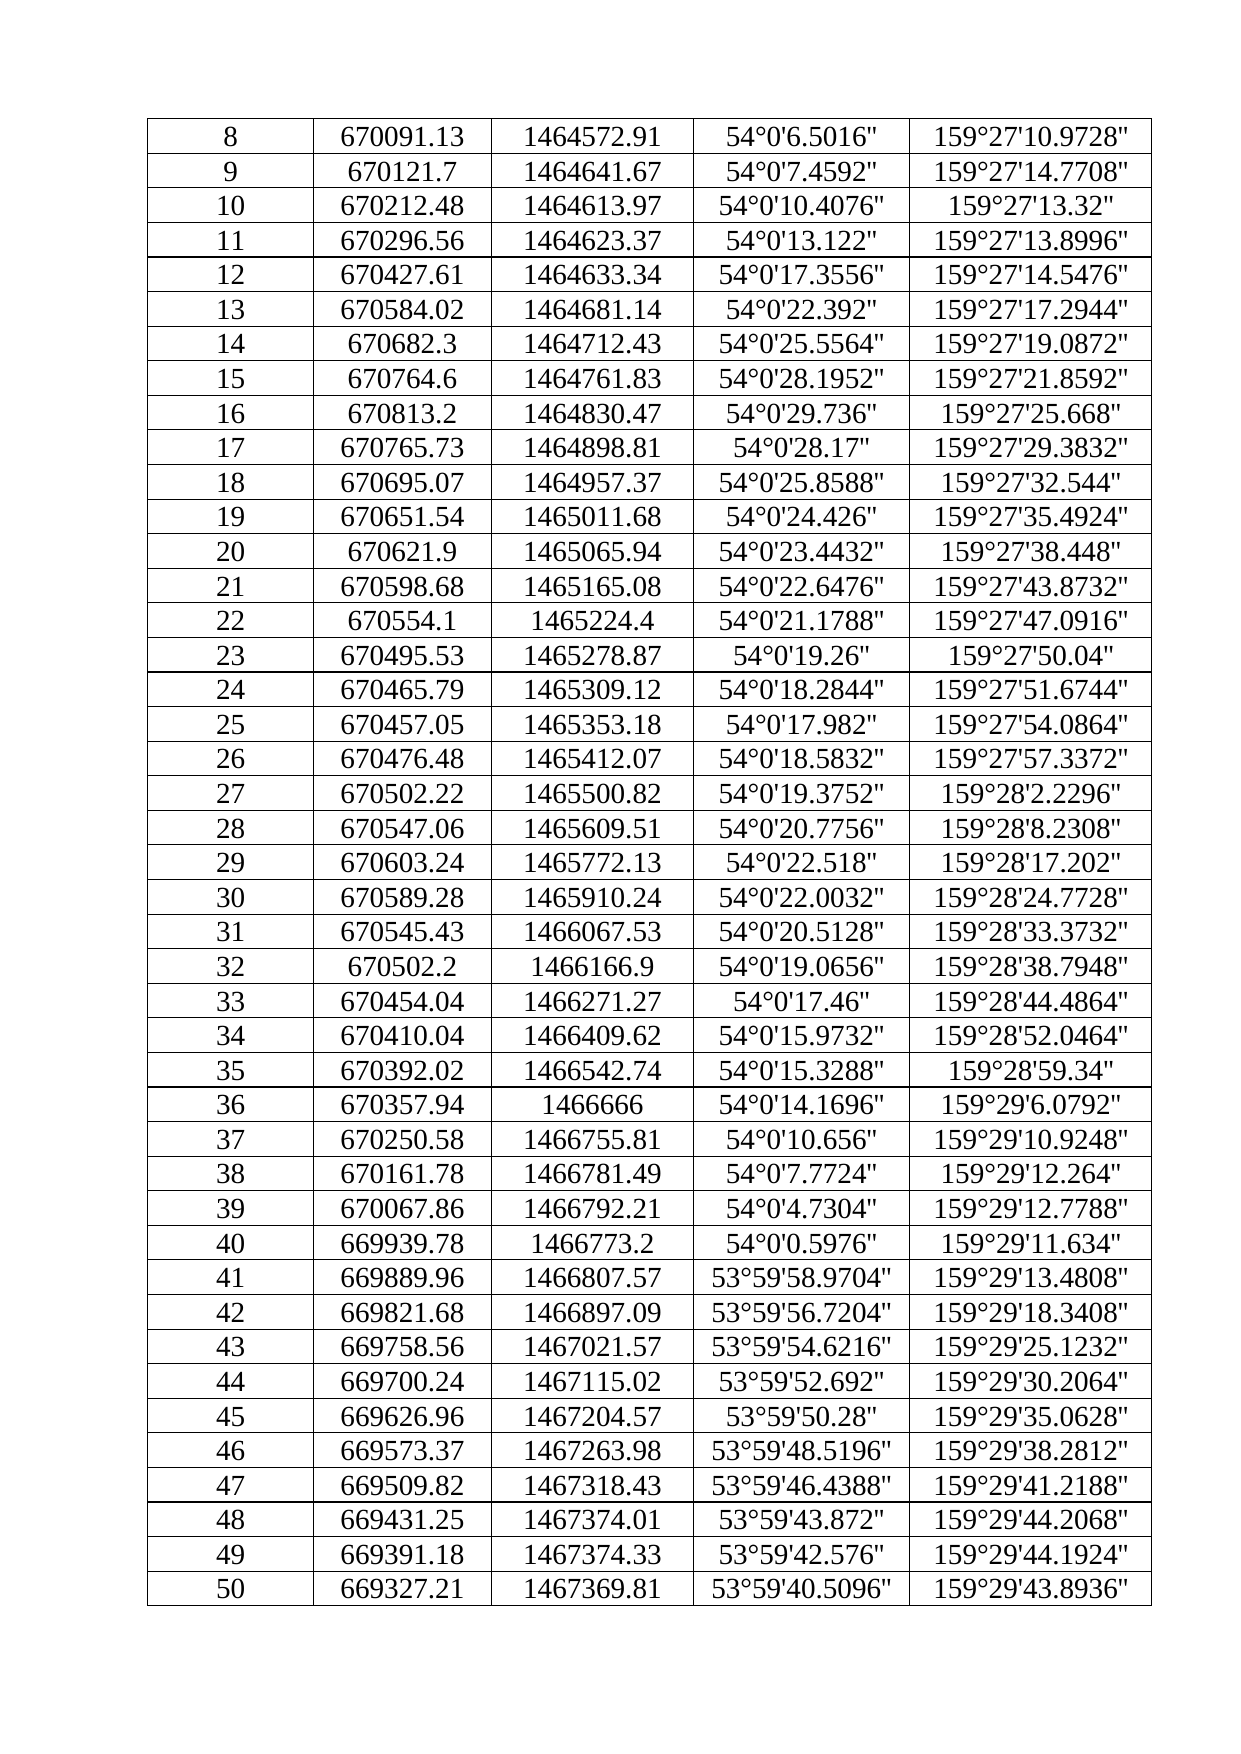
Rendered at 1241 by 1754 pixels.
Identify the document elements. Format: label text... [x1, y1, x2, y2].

table_cell 53°59'46.4388'' [694, 1468, 909, 1501]
table_cell 39 [148, 1191, 313, 1225]
table_cell 670296.56 [314, 223, 491, 256]
table_cell 159°28'38.7948'' [910, 949, 1151, 983]
table_cell 54°0'20.7756'' [694, 811, 909, 844]
table_cell 670651.54 [314, 500, 491, 533]
table_cell 159°29'11.634'' [910, 1226, 1151, 1259]
table_cell 54°0'22.518'' [694, 845, 909, 879]
table_cell 159°27'21.8592'' [910, 361, 1151, 395]
table_cell 159°29'12.7788'' [910, 1191, 1151, 1225]
table_cell 54°0'4.7304'' [694, 1191, 909, 1225]
table_cell 1465278.87 [492, 638, 693, 671]
table_cell 669573.37 [314, 1433, 491, 1467]
table_cell 10 [148, 188, 313, 222]
table_cell 12 [148, 258, 313, 291]
table_cell 54°0'15.9732'' [694, 1018, 909, 1052]
table_cell 54°0'25.8588'' [694, 465, 909, 498]
table_cell 17 [148, 430, 313, 464]
table_cell 669327.21 [314, 1572, 491, 1605]
table_cell 669821.68 [314, 1295, 491, 1328]
table_cell 159°29'12.264'' [910, 1157, 1151, 1190]
table_cell 159°28'17.202'' [910, 845, 1151, 879]
table_cell 670091.13 [314, 119, 491, 153]
table_cell 1467374.01 [492, 1503, 693, 1536]
table_cell 670547.06 [314, 811, 491, 844]
table_cell 29 [148, 845, 313, 879]
table_cell 53°59'56.7204'' [694, 1295, 909, 1328]
table_cell 1467369.81 [492, 1572, 693, 1605]
table_cell 159°27'14.7708'' [910, 154, 1151, 187]
table_cell 1466755.81 [492, 1122, 693, 1156]
table_cell 8 [148, 119, 313, 153]
table_cell 159°27'57.3372'' [910, 742, 1151, 775]
table_cell 49 [148, 1537, 313, 1571]
table_cell 53°59'50.28'' [694, 1399, 909, 1432]
table_cell 1464898.81 [492, 430, 693, 464]
table_cell 1466067.53 [492, 915, 693, 948]
table_cell 26 [148, 742, 313, 775]
table_cell 54°0'19.3752'' [694, 776, 909, 810]
table_cell 1464623.37 [492, 223, 693, 256]
table_cell 1465065.94 [492, 534, 693, 568]
table_cell 42 [148, 1295, 313, 1328]
table_cell 159°27'38.448'' [910, 534, 1151, 568]
table_cell 159°27'43.8732'' [910, 569, 1151, 602]
table_cell 53°59'42.576'' [694, 1537, 909, 1571]
table_cell 27 [148, 776, 313, 810]
table_cell 54°0'25.5564'' [694, 327, 909, 360]
table_cell 669758.56 [314, 1330, 491, 1363]
table_cell 1467021.57 [492, 1330, 693, 1363]
table_cell 1465309.12 [492, 673, 693, 706]
table_cell 670554.1 [314, 603, 491, 637]
table_cell 53°59'58.9704'' [694, 1260, 909, 1294]
table_cell 46 [148, 1433, 313, 1467]
table_cell 28 [148, 811, 313, 844]
table_cell 1466409.62 [492, 1018, 693, 1052]
table_cell 159°27'29.3832'' [910, 430, 1151, 464]
table_cell 669889.96 [314, 1260, 491, 1294]
table_cell 54°0'18.2844'' [694, 673, 909, 706]
table_cell 159°28'24.7728'' [910, 880, 1151, 913]
table_cell 40 [148, 1226, 313, 1259]
table_cell 159°27'47.0916'' [910, 603, 1151, 637]
table_cell 159°29'25.1232'' [910, 1330, 1151, 1363]
table_cell 670410.04 [314, 1018, 491, 1052]
table_cell 159°29'13.4808'' [910, 1260, 1151, 1294]
table_cell 159°27'25.668'' [910, 396, 1151, 429]
table_cell 670357.94 [314, 1088, 491, 1121]
table_cell 19 [148, 500, 313, 533]
table_cell 159°29'18.3408'' [910, 1295, 1151, 1328]
table_cell 37 [148, 1122, 313, 1156]
table_cell 670598.68 [314, 569, 491, 602]
table_cell 53°59'43.872'' [694, 1503, 909, 1536]
table_cell 24 [148, 673, 313, 706]
table_cell 1465910.24 [492, 880, 693, 913]
table_cell 670764.6 [314, 361, 491, 395]
table_cell 9 [148, 154, 313, 187]
table_cell 1465500.82 [492, 776, 693, 810]
table_cell 1465224.4 [492, 603, 693, 637]
table_cell 1465412.07 [492, 742, 693, 775]
table_cell 159°29'30.2064'' [910, 1364, 1151, 1398]
table_cell 159°27'13.32'' [910, 188, 1151, 222]
table_cell 670250.58 [314, 1122, 491, 1156]
table_cell 35 [148, 1053, 313, 1086]
table_cell 159°27'32.544'' [910, 465, 1151, 498]
table_cell 1465011.68 [492, 500, 693, 533]
table_cell 54°0'6.5016'' [694, 119, 909, 153]
table_cell 159°28'2.2296'' [910, 776, 1151, 810]
table_cell 54°0'18.5832'' [694, 742, 909, 775]
table_cell 159°28'33.3732'' [910, 915, 1151, 948]
table_cell 1466542.74 [492, 1053, 693, 1086]
table_cell 53°59'54.6216'' [694, 1330, 909, 1363]
table_cell 159°28'59.34'' [910, 1053, 1151, 1086]
table_cell 53°59'52.692'' [694, 1364, 909, 1398]
table_cell 54°0'28.1952'' [694, 361, 909, 395]
table_cell 669939.78 [314, 1226, 491, 1259]
table_cell 54°0'14.1696'' [694, 1088, 909, 1121]
table_cell 54°0'17.982'' [694, 707, 909, 741]
table_cell 1464641.67 [492, 154, 693, 187]
table_cell 159°29'35.0628'' [910, 1399, 1151, 1432]
table_cell 159°29'41.2188'' [910, 1468, 1151, 1501]
table_cell 159°28'44.4864'' [910, 984, 1151, 1017]
table_cell 1465353.18 [492, 707, 693, 741]
table_cell 16 [148, 396, 313, 429]
table_cell 669509.82 [314, 1468, 491, 1501]
table_cell 50 [148, 1572, 313, 1605]
table_cell 669626.96 [314, 1399, 491, 1432]
table_cell 54°0'10.656'' [694, 1122, 909, 1156]
table_cell 1464633.34 [492, 258, 693, 291]
table_cell 1467263.98 [492, 1433, 693, 1467]
table_cell 54°0'20.5128'' [694, 915, 909, 948]
table_cell 32 [148, 949, 313, 983]
table_cell 47 [148, 1468, 313, 1501]
table_cell 54°0'24.426'' [694, 500, 909, 533]
table_cell 22 [148, 603, 313, 637]
table_cell 1466792.21 [492, 1191, 693, 1225]
table_cell 159°28'8.2308'' [910, 811, 1151, 844]
table_cell 159°29'6.0792'' [910, 1088, 1151, 1121]
table_cell 670067.86 [314, 1191, 491, 1225]
table_cell 54°0'19.26'' [694, 638, 909, 671]
table_cell 670427.61 [314, 258, 491, 291]
table_cell 54°0'7.4592'' [694, 154, 909, 187]
table_cell 1464681.14 [492, 292, 693, 326]
table_cell 159°27'19.0872'' [910, 327, 1151, 360]
table_cell 1464761.83 [492, 361, 693, 395]
table_cell 1464957.37 [492, 465, 693, 498]
table_cell 159°27'50.04'' [910, 638, 1151, 671]
table_cell 670502.2 [314, 949, 491, 983]
table_cell 11 [148, 223, 313, 256]
table_cell 1466781.49 [492, 1157, 693, 1190]
table_cell 670765.73 [314, 430, 491, 464]
table_cell 44 [148, 1364, 313, 1398]
table_cell 159°27'10.9728'' [910, 119, 1151, 153]
table_cell 670161.78 [314, 1157, 491, 1190]
table_cell 1467204.57 [492, 1399, 693, 1432]
table_cell 159°29'38.2812'' [910, 1433, 1151, 1467]
table_cell 54°0'28.17'' [694, 430, 909, 464]
table_cell 21 [148, 569, 313, 602]
table_cell 54°0'15.3288'' [694, 1053, 909, 1086]
table_cell 670476.48 [314, 742, 491, 775]
table_cell 18 [148, 465, 313, 498]
table_cell 43 [148, 1330, 313, 1363]
table_cell 159°27'51.6744'' [910, 673, 1151, 706]
table_cell 670589.28 [314, 880, 491, 913]
table_cell 670465.79 [314, 673, 491, 706]
table_cell 38 [148, 1157, 313, 1190]
table_cell 15 [148, 361, 313, 395]
table_cell 54°0'13.122'' [694, 223, 909, 256]
table_cell 1467374.33 [492, 1537, 693, 1571]
table_cell 1465609.51 [492, 811, 693, 844]
table_cell 1467318.43 [492, 1468, 693, 1501]
table_cell 670502.22 [314, 776, 491, 810]
table_cell 54°0'19.0656'' [694, 949, 909, 983]
table_cell 1465165.08 [492, 569, 693, 602]
table_cell 669431.25 [314, 1503, 491, 1536]
table_cell 670454.04 [314, 984, 491, 1017]
table_cell 670545.43 [314, 915, 491, 948]
table_cell 159°27'13.8996'' [910, 223, 1151, 256]
table_cell 33 [148, 984, 313, 1017]
table_cell 159°29'43.8936'' [910, 1572, 1151, 1605]
table_cell 1466271.27 [492, 984, 693, 1017]
table_cell 670584.02 [314, 292, 491, 326]
table_cell 54°0'10.4076'' [694, 188, 909, 222]
table_cell 31 [148, 915, 313, 948]
table_cell 1466166.9 [492, 949, 693, 983]
table_cell 670813.2 [314, 396, 491, 429]
table_cell 670392.02 [314, 1053, 491, 1086]
table_cell 54°0'17.3556'' [694, 258, 909, 291]
table_cell 670621.9 [314, 534, 491, 568]
table_cell 669391.18 [314, 1537, 491, 1571]
table_cell 1464712.43 [492, 327, 693, 360]
table_cell 1466773.2 [492, 1226, 693, 1259]
table_cell 670682.3 [314, 327, 491, 360]
table_cell 54°0'0.5976'' [694, 1226, 909, 1259]
table_cell 1464613.97 [492, 188, 693, 222]
table_cell 54°0'21.1788'' [694, 603, 909, 637]
table_cell 1464830.47 [492, 396, 693, 429]
table_cell 13 [148, 292, 313, 326]
table_cell 23 [148, 638, 313, 671]
table_cell 670457.05 [314, 707, 491, 741]
table_cell 54°0'23.4432'' [694, 534, 909, 568]
table_cell 34 [148, 1018, 313, 1052]
table_cell 30 [148, 880, 313, 913]
table_cell 20 [148, 534, 313, 568]
table_cell 670603.24 [314, 845, 491, 879]
table_cell 159°29'10.9248'' [910, 1122, 1151, 1156]
table_cell 159°27'14.5476'' [910, 258, 1151, 291]
table_cell 159°27'35.4924'' [910, 500, 1151, 533]
table_cell 159°29'44.1924'' [910, 1537, 1151, 1571]
table_cell 159°27'54.0864'' [910, 707, 1151, 741]
table_cell 45 [148, 1399, 313, 1432]
table_cell 14 [148, 327, 313, 360]
table_cell 670121.7 [314, 154, 491, 187]
table_cell 54°0'7.7724'' [694, 1157, 909, 1190]
table_cell 54°0'29.736'' [694, 396, 909, 429]
table_cell 41 [148, 1260, 313, 1294]
table_cell 669700.24 [314, 1364, 491, 1398]
table_cell 54°0'22.0032'' [694, 880, 909, 913]
table_cell 36 [148, 1088, 313, 1121]
table_cell 1465772.13 [492, 845, 693, 879]
table_cell 159°27'17.2944'' [910, 292, 1151, 326]
table_cell 159°29'44.2068'' [910, 1503, 1151, 1536]
table_cell 1464572.91 [492, 119, 693, 153]
table_cell 1466897.09 [492, 1295, 693, 1328]
table_cell 670495.53 [314, 638, 491, 671]
table_cell 159°28'52.0464'' [910, 1018, 1151, 1052]
table_cell 48 [148, 1503, 313, 1536]
table_cell 54°0'22.6476'' [694, 569, 909, 602]
table_cell 670695.07 [314, 465, 491, 498]
table_cell 1466807.57 [492, 1260, 693, 1294]
table_cell 1467115.02 [492, 1364, 693, 1398]
table_cell 25 [148, 707, 313, 741]
table_cell 670212.48 [314, 188, 491, 222]
table_cell 53°59'48.5196'' [694, 1433, 909, 1467]
table_cell 54°0'17.46'' [694, 984, 909, 1017]
table_cell 54°0'22.392'' [694, 292, 909, 326]
table_cell 1466666 [492, 1088, 693, 1121]
table_cell 53°59'40.5096'' [694, 1572, 909, 1605]
